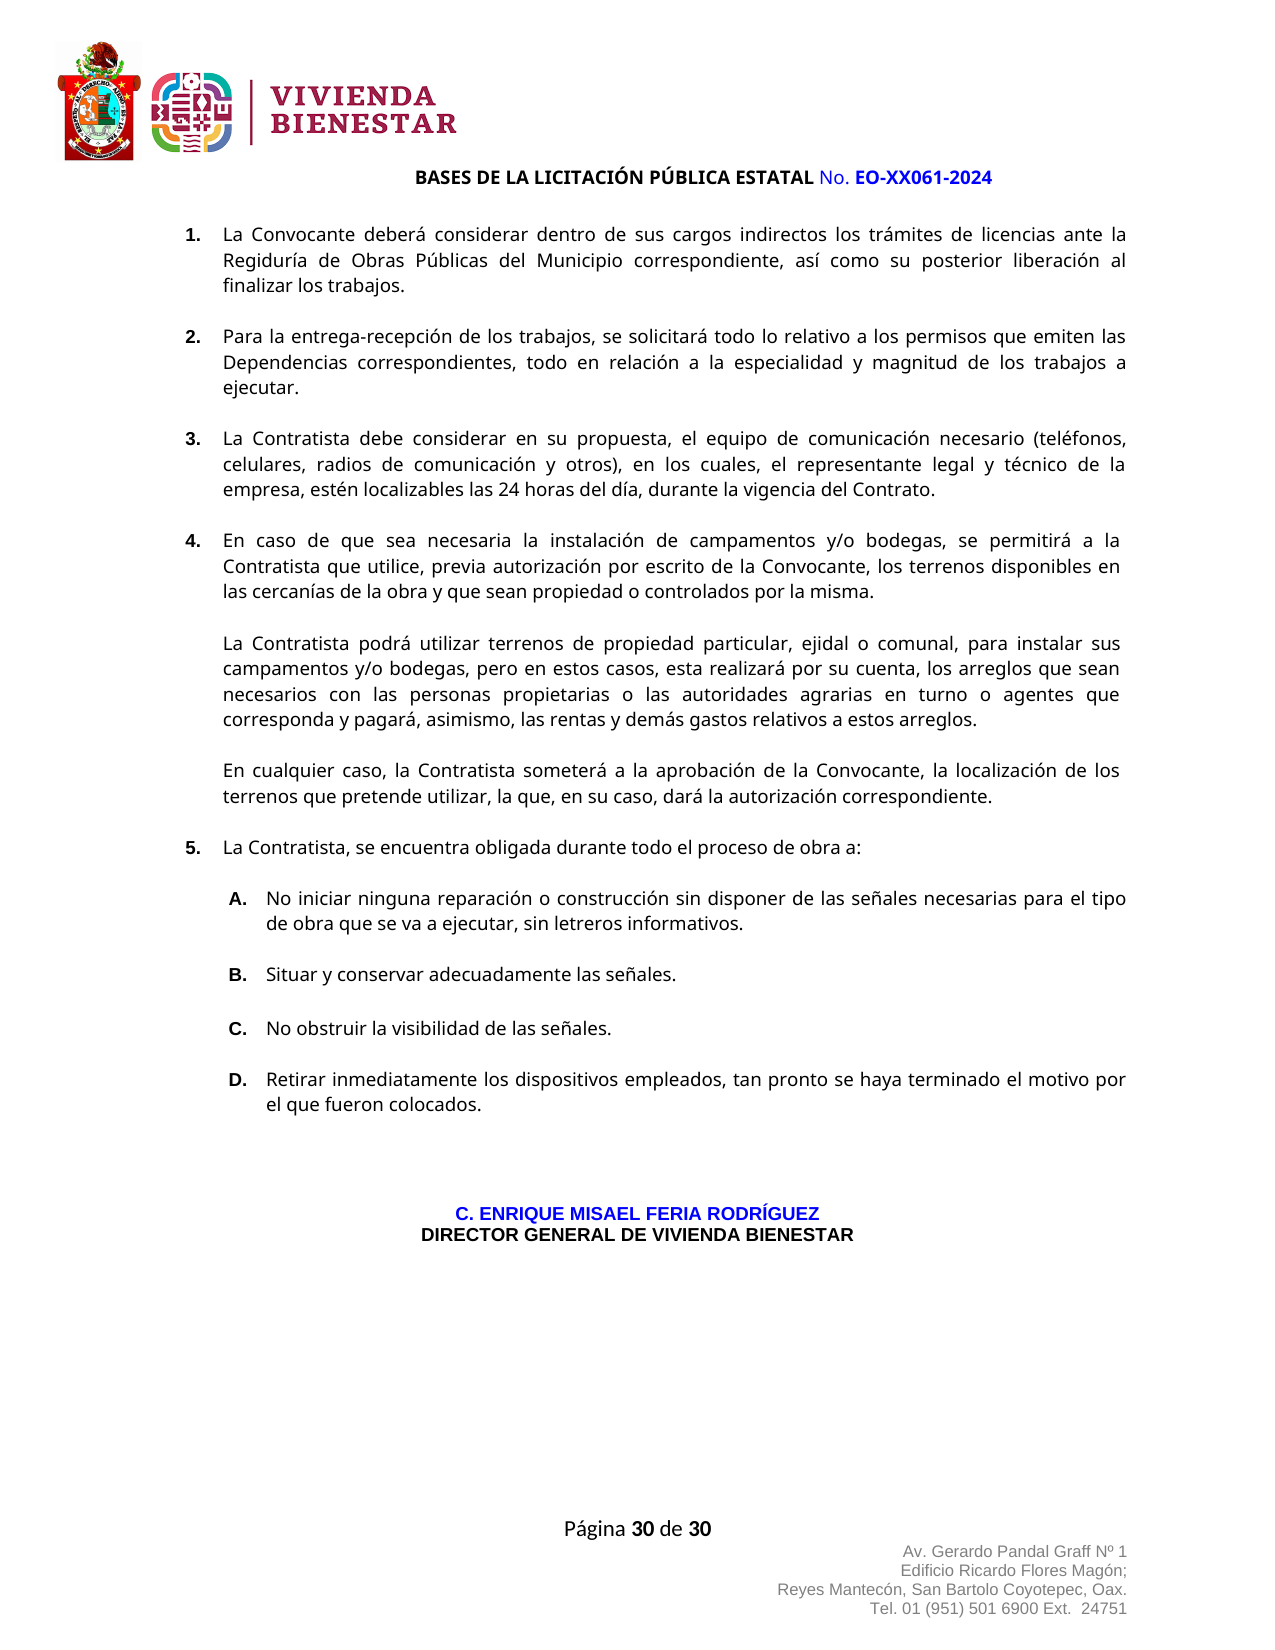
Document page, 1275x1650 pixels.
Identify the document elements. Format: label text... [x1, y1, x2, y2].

text La Contratista podrá utilizar terrenos de propiedad particular, ejidal o comunal, para instalar sus campamentos y/o bodegas, pero en estos casos, esta realizará por su cuenta, los arreglos que sean necesarios con las personas propietarias o las autoridades agrarias en turno o agentes que corresponda y pagará, asimismo, las rentas y demás gastos relativos a estos arreglos. [223, 630, 1121, 732]
list Situar y conservar adecuadamente las señales. [228, 962, 1127, 987]
text C. ENRIQUE MISAEL FERIA RODRÍGUEZ [148, 1202, 1127, 1224]
list No obstruir la visibilidad de las señales. [228, 1015, 1127, 1041]
picture [147, 64, 473, 161]
list En caso de que sea necesaria la instalación de campamentos y/o bodegas, se permitirá a la Contratista que utilice, previa autorización por escrito de la Convocante, los terrenos disponibles en las cercanías de la obra y que sean propiedad o controlados por la misma. [185, 528, 1121, 604]
list Para la entrega-recepción de los trabajos, se solicitará todo lo relativo a los permisos que emiten las Dependencias correspondientes, todo en relación a la especialidad y magnitud de los trabajos a ejecutar. [185, 323, 1127, 400]
list Retirar inmediatamente los dispositivos empleados, tan pronto se haya terminado el motivo por el que fueron colocados. [228, 1066, 1127, 1117]
list La Contratista, se encuentra obligada durante todo el proceso de obra a: [185, 834, 1127, 859]
text DIRECTOR GENERAL DE VIVIENDA BIENESTAR [148, 1224, 1127, 1246]
list La Convocante deberá considerar dentro de sus cargos indirectos los trámites de licencias ante la Regiduría de Obras Públicas del Municipio correspondiente, así como su posterior liberación al finalizar los trabajos. [185, 221, 1127, 298]
text En cualquier caso, la Contratista someterá a la aprobación de la Convocante, la localización de los terrenos que pretende utilizar, la que, en su caso, dará la autorización correspondiente. [223, 757, 1121, 808]
picture [55, 41, 143, 163]
list La Contratista debe considerar en su propuesta, el equipo de comunicación necesario (teléfonos, celulares, radios de comunicación y otros), en los cuales, el representante legal y técnico de la empresa, estén localizables las 24 horas del día, durante la vigencia del Contrato. [185, 426, 1127, 502]
list No iniciar ninguna reparación o construcción sin disponer de las señales necesarias para el tipo de obra que se va a ejecutar, sin letreros informativos. [228, 885, 1127, 936]
